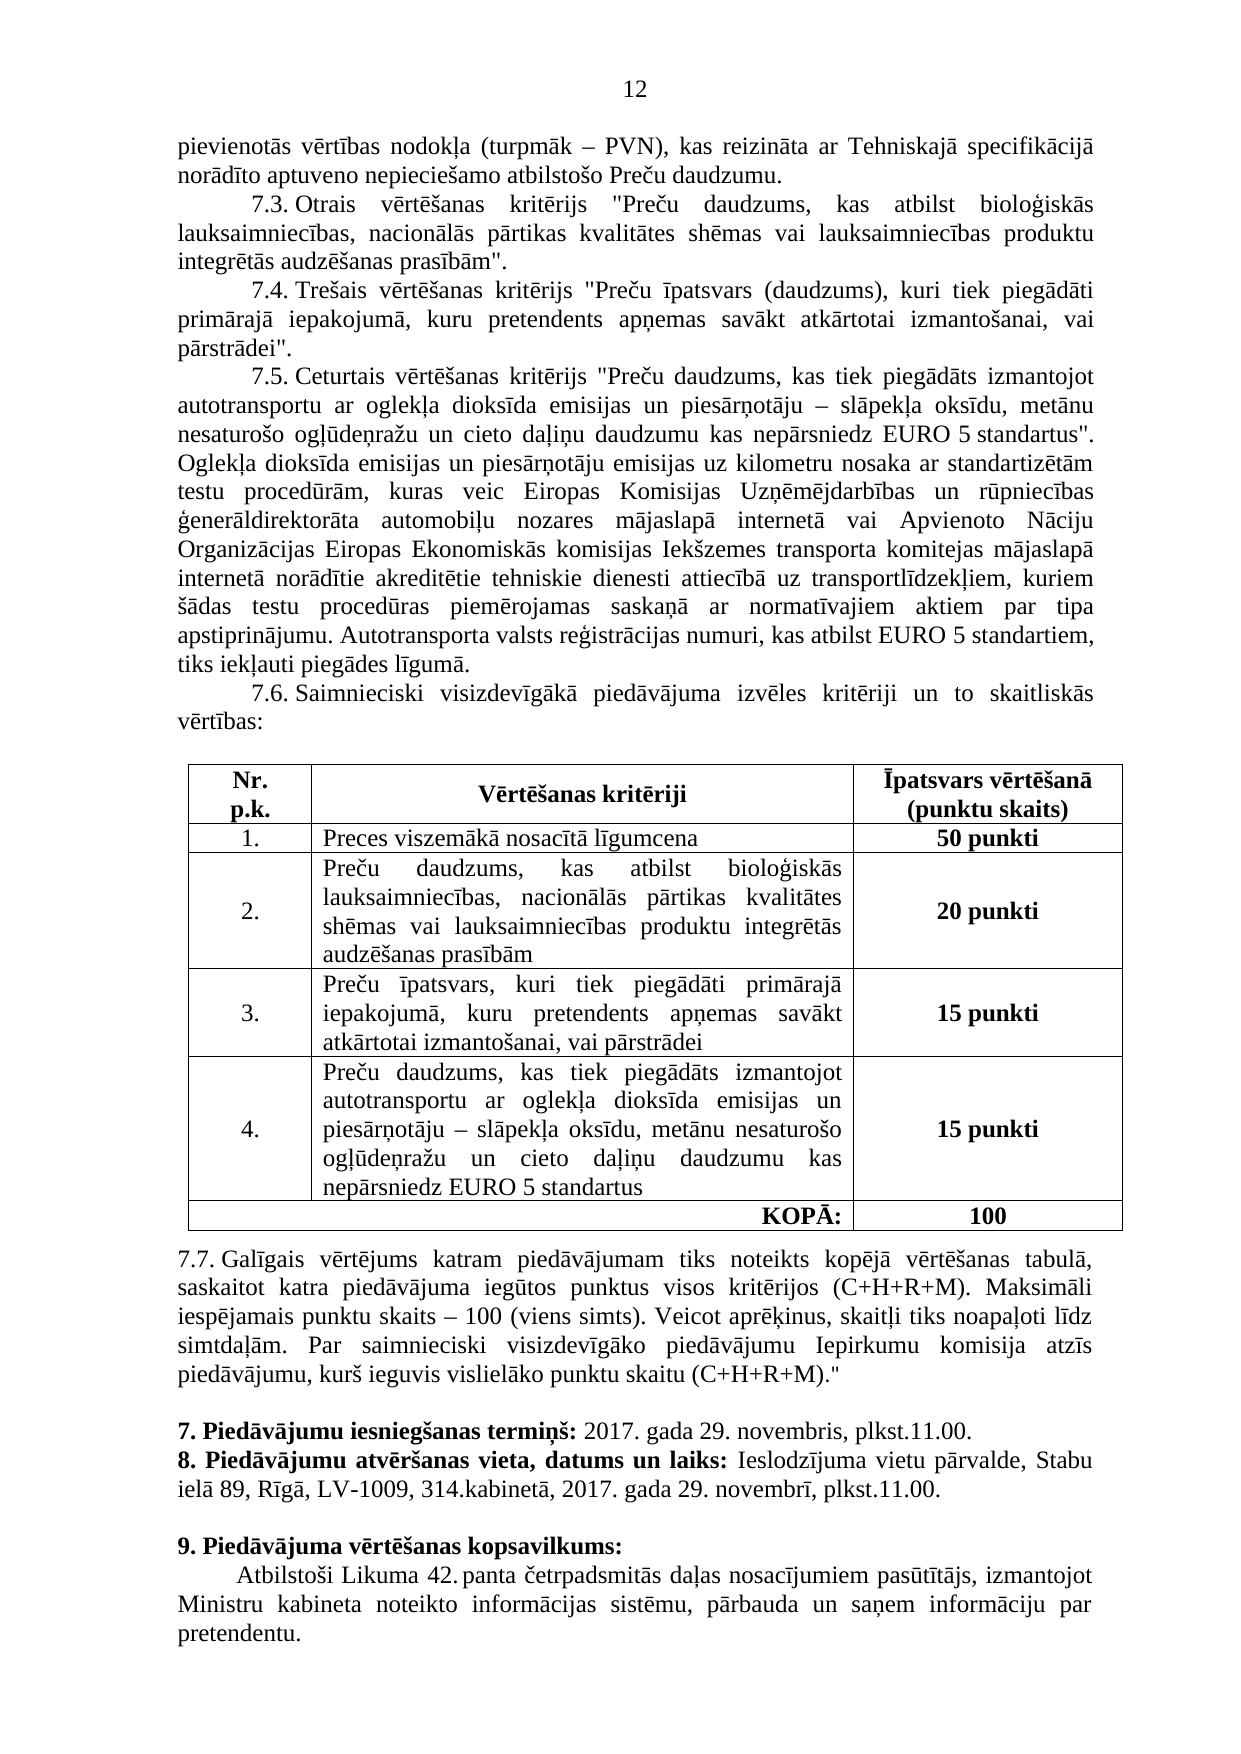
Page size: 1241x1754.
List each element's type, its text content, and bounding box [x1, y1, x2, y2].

text 9. Piedāvājuma vērtēšanas kopsavilkums: [177, 1531, 1172, 1560]
table_cell Preču īpatsvars, kuri tiek piegādāti primārajā iepakojumā, kuru pretendents apņemas savākt atkārtotai izmantošanai, vai pārstrādei [312, 969, 853, 1056]
table_cell Preces viszemākā nosacītā līgumcena [312, 824, 853, 852]
table_cell 4. [189, 1057, 311, 1200]
table_cell KOPĀ: [189, 1201, 853, 1230]
table_cell Preču daudzums, kas tiek piegādāts izmantojot autotransportu ar oglekļa dioksīda emisijas un piesārņotāju – slāpekļa oksīdu, metānu nesaturošo ogļūdeņražu un cieto daļiņu daudzumu kas nepārsniedz EURO 5 standartus [312, 1057, 853, 1200]
table_header Īpatsvars vērtēšanā (punktu skaits) [854, 765, 1122, 822]
table_cell 3. [189, 969, 311, 1056]
table_cell 15 punkti [854, 1057, 1122, 1200]
table_header Nr. p.k. [189, 765, 311, 822]
table_header Vērtēšanas kritēriji [312, 765, 853, 822]
table_cell 1. [189, 824, 311, 852]
text 7.5. Ceturtais vērtēšanas kritērijs "Preču daudzums, kas tiek piegādāts izmantojot autotransportu ar oglekļa dioksīda emisijas un piesārņotāju – slāpekļa oksīdu, metānu nesaturošo ogļūdeņražu un cieto daļiņu daudzumu kas nepārsniedz EURO 5 standartus". Oglekļa dioksīda emisijas un piesārņotāju emisijas uz kilometru nosaka ar standartizētām testu procedūrām, kuras veic Eiropas Komisijas Uzņēmējdarbības un rūpniecības ģenerāldirektorāta automobiļu nozares mājaslapā internetā vai Apvienoto Nāciju Organizācijas Eiropas Ekonomiskās komisijas Iekšzemes transporta komitejas mājaslapā internetā norādītie akreditētie tehniskie dienesti attiecībā uz transportlīdzekļiem, kuriem šādas testu procedūras piemērojamas saskaņā ar normatīvajiem aktiem par tipa apstiprinājumu. Autotransporta valsts reģistrācijas numuri, kas atbilst EURO 5 standartiem, tiks iekļauti piegādes līgumā. [177, 361, 1094, 678]
text 7.6. Saimnieciski visizdevīgākā piedāvājuma izvēles kritēriji un to skaitliskās vērtības: [177, 678, 1094, 735]
text 7.7. Galīgais vērtējums katram piedāvājumam tiks noteikts kopējā vērtēšanas tabulā, saskaitot katra piedāvājuma iegūtos punktus visos kritērijos (C+H+R+M). Maksimāli iespējamais punktu skaits – 100 (viens simts). Veicot aprēķinus, skaitļi tiks noapaļoti līdz simtdaļām. Par saimnieciski visizdevīgāko piedāvājumu Iepirkumu komisija atzīs piedāvājumu, kurš ieguvis vislielāko punktu skaitu (C+H+R+M)." [177, 1244, 1093, 1388]
text 8. Piedāvājumu atvēršanas vieta, datums un laiks: Ieslodzījuma vietu pārvalde, Stabu ielā 89, Rīgā, LV-1009, 314.kabinetā, 2017. gada 29. novembrī, plkst.11.00. [177, 1445, 1093, 1503]
text 7.4. Trešais vērtēšanas kritērijs "Preču īpatsvars (daudzums), kuri tiek piegādāti primārajā iepakojumā, kuru pretendents apņemas savākt atkārtotai izmantošanai, vai pārstrādei". [177, 275, 1094, 361]
table_cell 50 punkti [854, 824, 1122, 852]
text 7.3. Otrais vērtēšanas kritērijs "Preču daudzums, kas atbilst bioloģiskās lauksaimniecības, nacionālās pārtikas kvalitātes shēmas vai lauksaimniecības produktu integrētās audzēšanas prasībām". [177, 189, 1094, 275]
table_cell 20 punkti [854, 853, 1122, 968]
text 7. Piedāvājumu iesniegšanas termiņš: 2017. gada 29. novembris, plkst.11.00. [177, 1416, 1172, 1445]
table_cell 100 [854, 1201, 1122, 1230]
table_cell Preču daudzums, kas atbilst bioloģiskās lauksaimniecības, nacionālās pārtikas kvalitātes shēmas vai lauksaimniecības produktu integrētās audzēšanas prasībām [312, 853, 853, 968]
table_cell 2. [189, 853, 311, 968]
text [177, 131, 1094, 189]
table_cell 15 punkti [854, 969, 1122, 1056]
text Atbilstoši Likuma 42. panta četrpadsmitās daļas nosacījumiem pasūtītājs, izmantojot Ministru kabineta noteikto informācijas sistēmu, pārbauda un saņem informāciju par pretendentu. [177, 1560, 1093, 1646]
